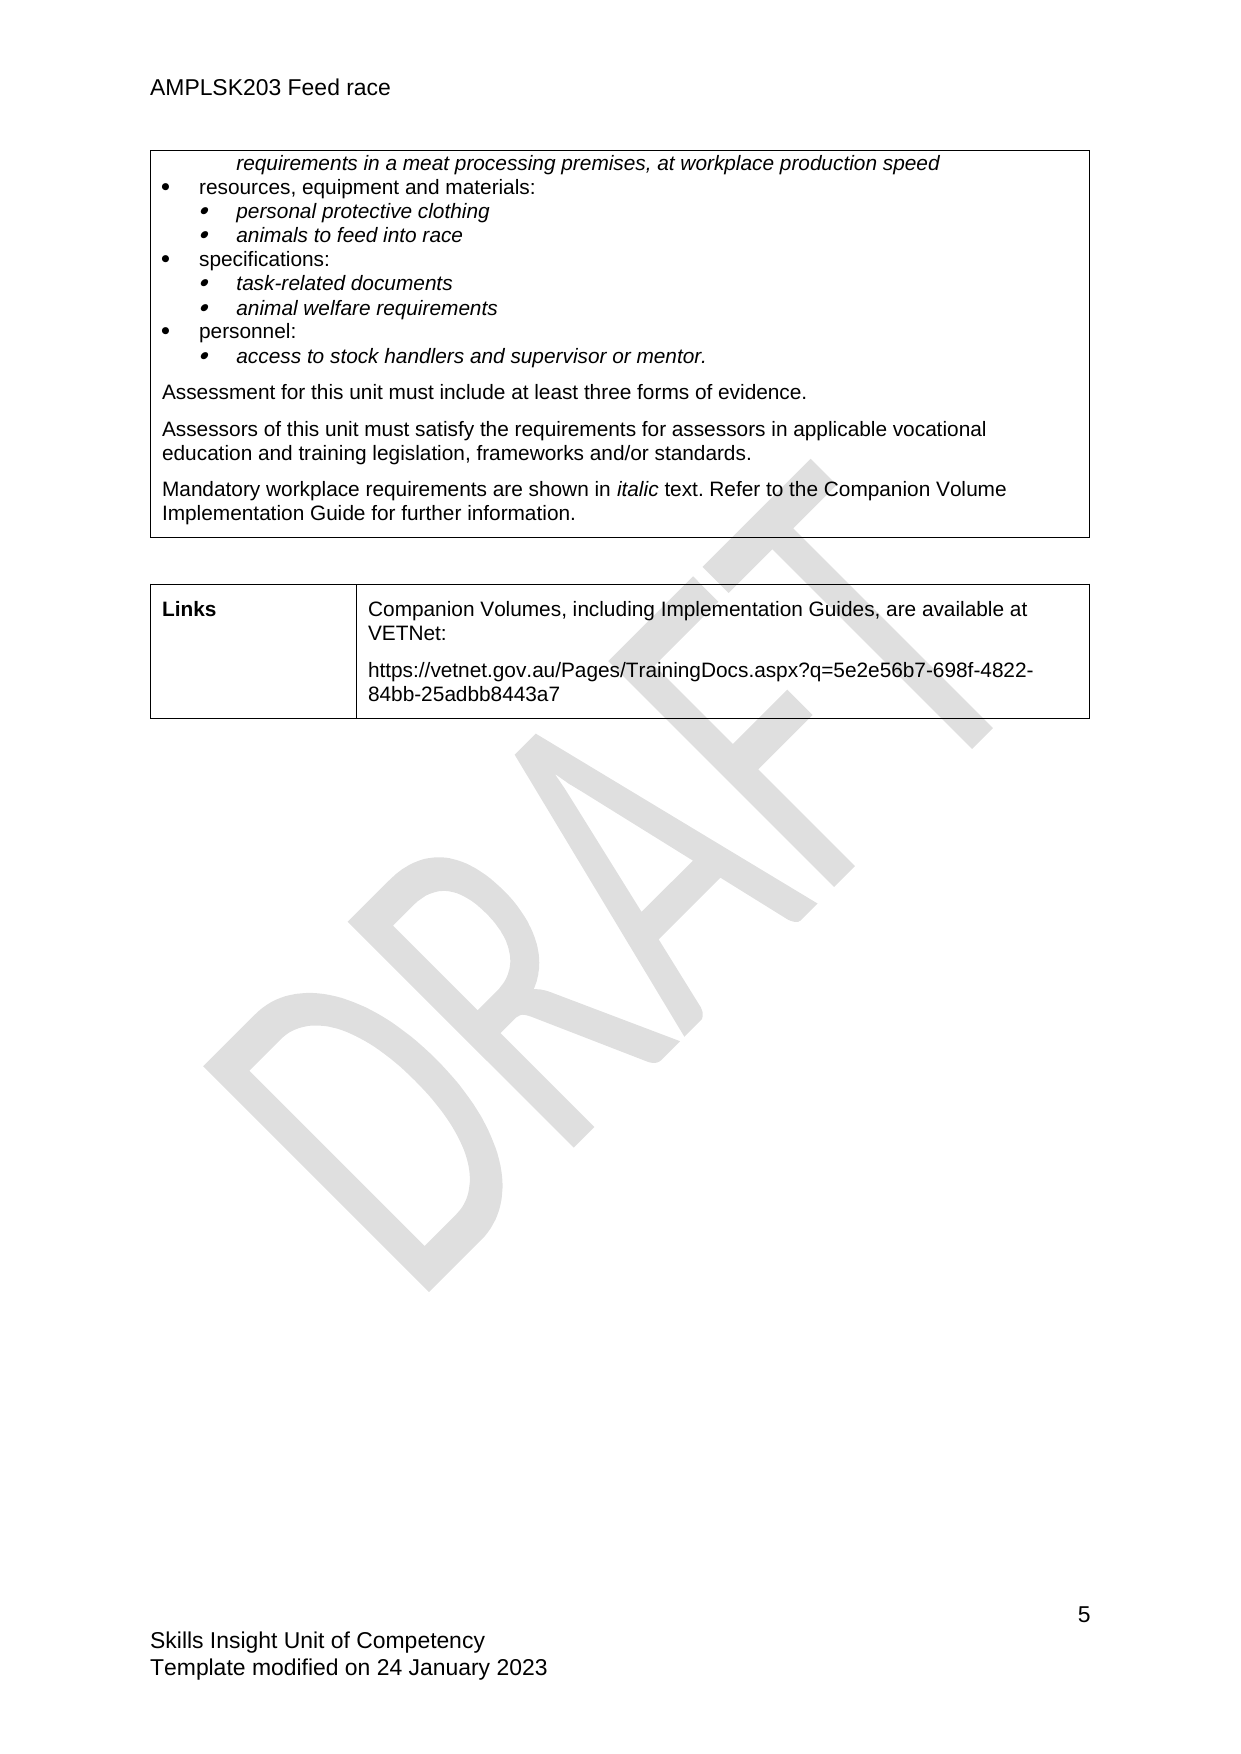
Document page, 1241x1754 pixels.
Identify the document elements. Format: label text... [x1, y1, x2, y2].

table_header Links [151, 585, 356, 718]
table_header Companion Volumes, including Implementation Guides, are available at VETNet: https://vetnet.gov.au/Pages/TrainingDocs.aspx?q=5e2e56b7-698f-4822-84bb-25adbb8443a7 [357, 585, 1089, 718]
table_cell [151, 151, 1089, 537]
